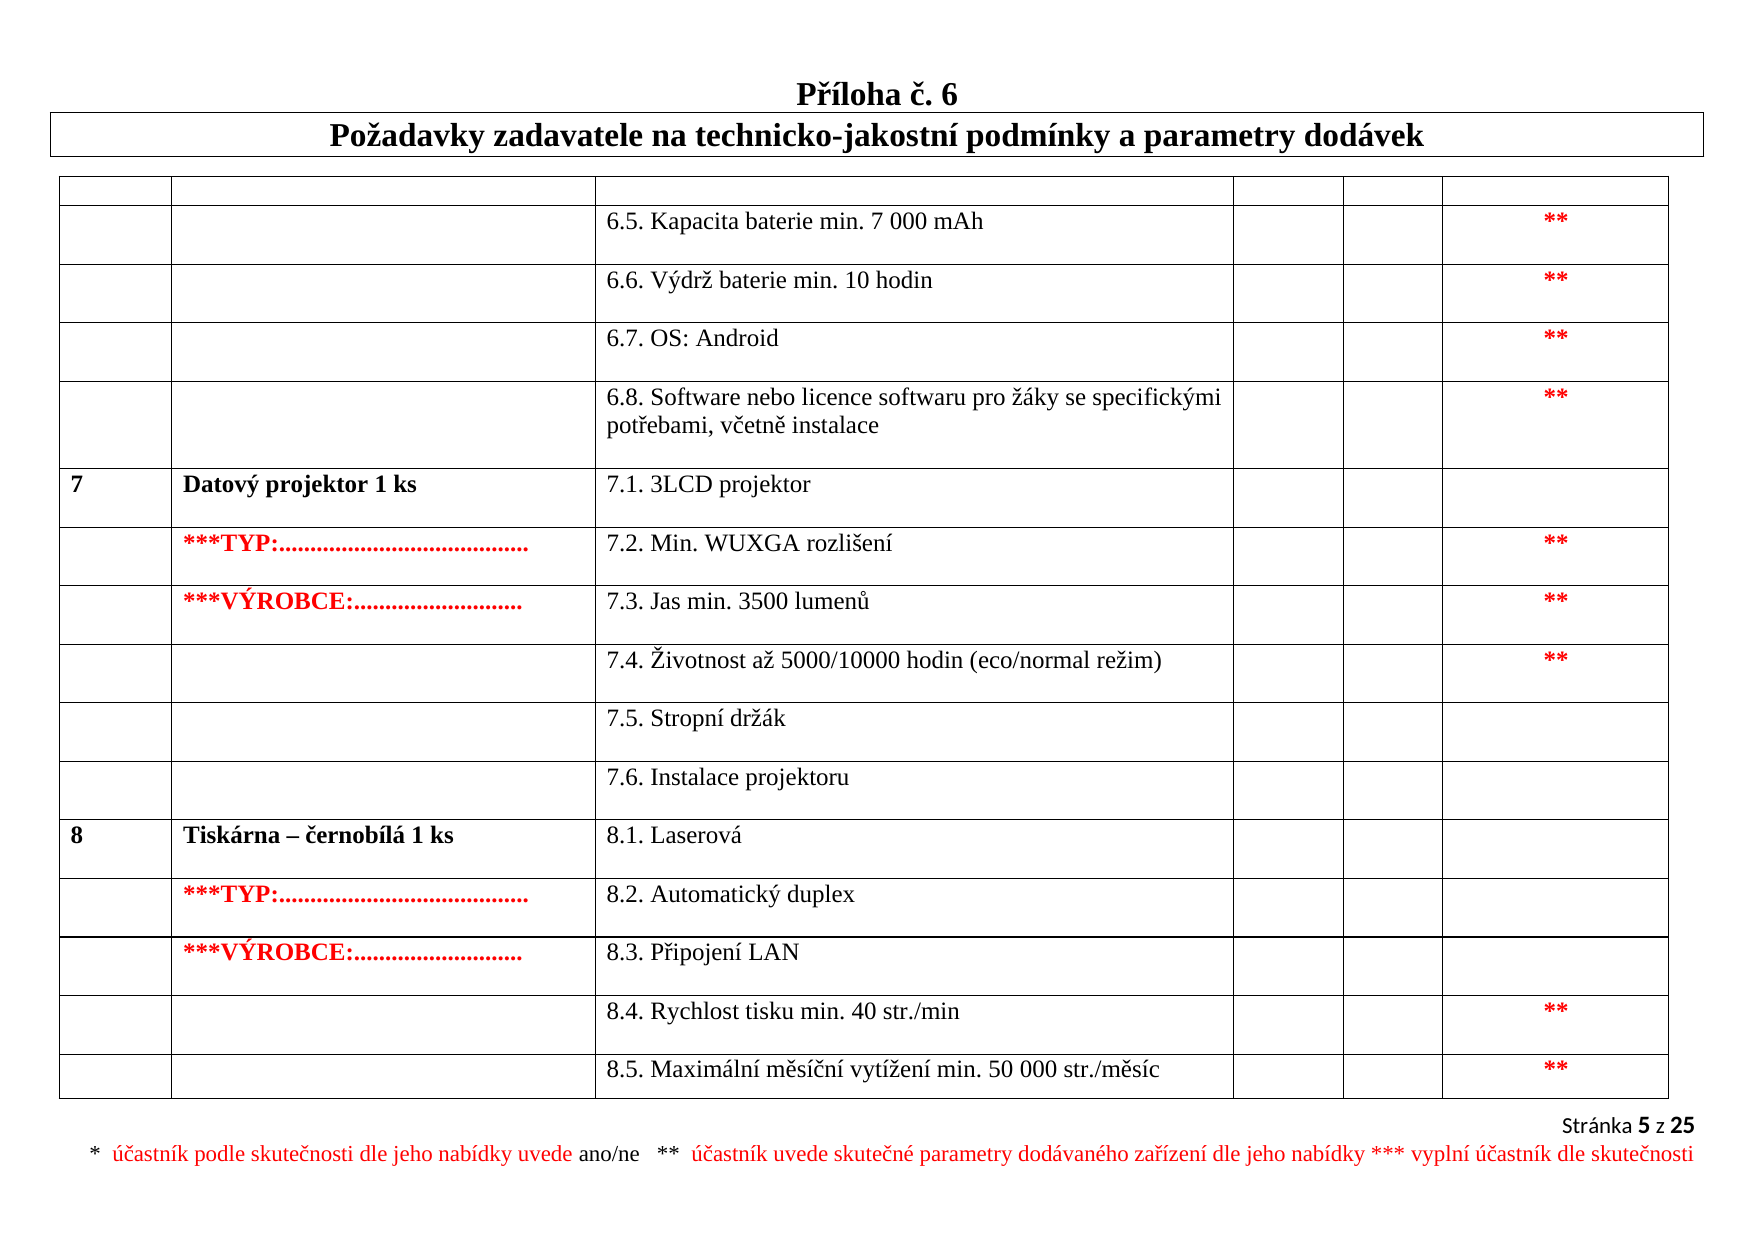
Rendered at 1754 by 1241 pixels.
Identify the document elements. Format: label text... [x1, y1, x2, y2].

table_cell [1234, 762, 1343, 819]
table_cell 7.1. 3LCD projektor [596, 469, 1233, 527]
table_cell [172, 879, 595, 936]
table_cell [1443, 879, 1668, 936]
table_cell [1234, 996, 1343, 1053]
table_cell [1234, 177, 1343, 205]
table_cell [1234, 586, 1343, 644]
table_cell 6.8. Software nebo licence softwaru pro žáky se specifickými potřebami, včetně instalace [596, 382, 1233, 468]
table_cell [60, 762, 171, 819]
table_cell ** [1443, 323, 1668, 381]
table_cell [172, 1055, 595, 1098]
table_cell 8.2. Automatický duplex [596, 879, 1233, 936]
table_cell [1344, 323, 1442, 381]
table_cell [172, 265, 595, 322]
table_cell [172, 703, 595, 761]
table_cell [1344, 703, 1442, 761]
table_cell [1344, 586, 1442, 644]
table_cell 7 [60, 469, 171, 527]
table_cell [1344, 528, 1442, 585]
table_cell ***VÝROBCE:........................... [172, 586, 595, 644]
table_cell [1234, 265, 1343, 322]
table_cell [60, 879, 171, 936]
table_cell [1234, 703, 1343, 761]
table_cell [1344, 265, 1442, 322]
table_cell Datový projektor 1 ks [172, 469, 595, 527]
table_cell ** [1443, 1055, 1668, 1098]
table_cell 7.3. Jas min. 3500 lumenů [596, 586, 1233, 644]
table_cell 7.2. Min. WUXGA rozlišení [596, 528, 1233, 585]
table_cell [1344, 1055, 1442, 1098]
table_cell [60, 382, 171, 468]
table_cell [1443, 938, 1668, 995]
table_cell [1344, 645, 1442, 702]
table_cell ** [1443, 382, 1668, 468]
table_cell [60, 1055, 171, 1098]
table_cell 7.6. Instalace projektoru [596, 762, 1233, 819]
table_cell [172, 323, 595, 381]
table_cell [1234, 323, 1343, 381]
table_cell ** [1443, 586, 1668, 644]
table_cell 8.4. Rychlost tisku min. 40 str./min [596, 996, 1233, 1053]
table_cell [172, 645, 595, 702]
table_cell [1443, 469, 1668, 527]
table_cell [60, 645, 171, 702]
table_cell ***VÝROBCE:........................... [172, 938, 595, 995]
table_cell [172, 382, 595, 468]
table_cell [60, 177, 171, 205]
table_cell [60, 938, 171, 995]
table_cell [1344, 879, 1442, 936]
table_cell [60, 996, 171, 1053]
table_cell 7.5. Stropní držák [596, 703, 1233, 761]
table_cell [1344, 996, 1442, 1053]
table_cell [172, 177, 595, 205]
table_cell ** [1443, 265, 1668, 322]
table_cell ** [1443, 996, 1668, 1053]
table_cell [1344, 762, 1442, 819]
table_cell [1443, 177, 1668, 205]
table_cell [172, 996, 595, 1053]
table_cell [1234, 938, 1343, 995]
table_cell [1234, 206, 1343, 264]
table_cell ***TYP:........................................ [172, 528, 595, 585]
table_cell 8.3. Připojení LAN [596, 938, 1233, 995]
table_cell ** [1443, 645, 1668, 702]
table_cell 8 [60, 820, 171, 878]
table_cell 7.4. Životnost až 5000/10000 hodin (eco/normal režim) [596, 645, 1233, 702]
table_cell [60, 528, 171, 585]
table_cell 8.1. Laserová [596, 820, 1233, 878]
table_cell [1234, 879, 1343, 936]
table_cell [172, 762, 595, 819]
table_cell [1234, 469, 1343, 527]
table_cell ** [1443, 206, 1668, 264]
table_cell [60, 323, 171, 381]
table_cell [60, 703, 171, 761]
table_cell [1443, 703, 1668, 761]
table_cell [1344, 820, 1442, 878]
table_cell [596, 177, 1233, 205]
table_cell [60, 206, 171, 264]
table_cell [1234, 1055, 1343, 1098]
table_cell [60, 586, 171, 644]
table_cell [1234, 645, 1343, 702]
table_cell [1344, 206, 1442, 264]
table_cell ** [1443, 528, 1668, 585]
table_cell [1234, 382, 1343, 468]
table_cell [1234, 528, 1343, 585]
table_cell [1344, 938, 1442, 995]
table_cell 6.7. OS: Android [596, 323, 1233, 381]
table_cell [596, 1055, 1233, 1098]
table_cell Tiskárna – černobílá 1 ks [172, 820, 595, 878]
table_cell [1443, 820, 1668, 878]
table_cell [1344, 469, 1442, 527]
table_cell [1234, 820, 1343, 878]
table_cell 6.5. Kapacita baterie min. 7 000 mAh [596, 206, 1233, 264]
table_cell 6.6. Výdrž baterie min. 10 hodin [596, 265, 1233, 322]
table_cell [1344, 382, 1442, 468]
table_cell [60, 265, 171, 322]
table_cell [172, 206, 595, 264]
table_cell [1344, 177, 1442, 205]
table_cell [1443, 762, 1668, 819]
